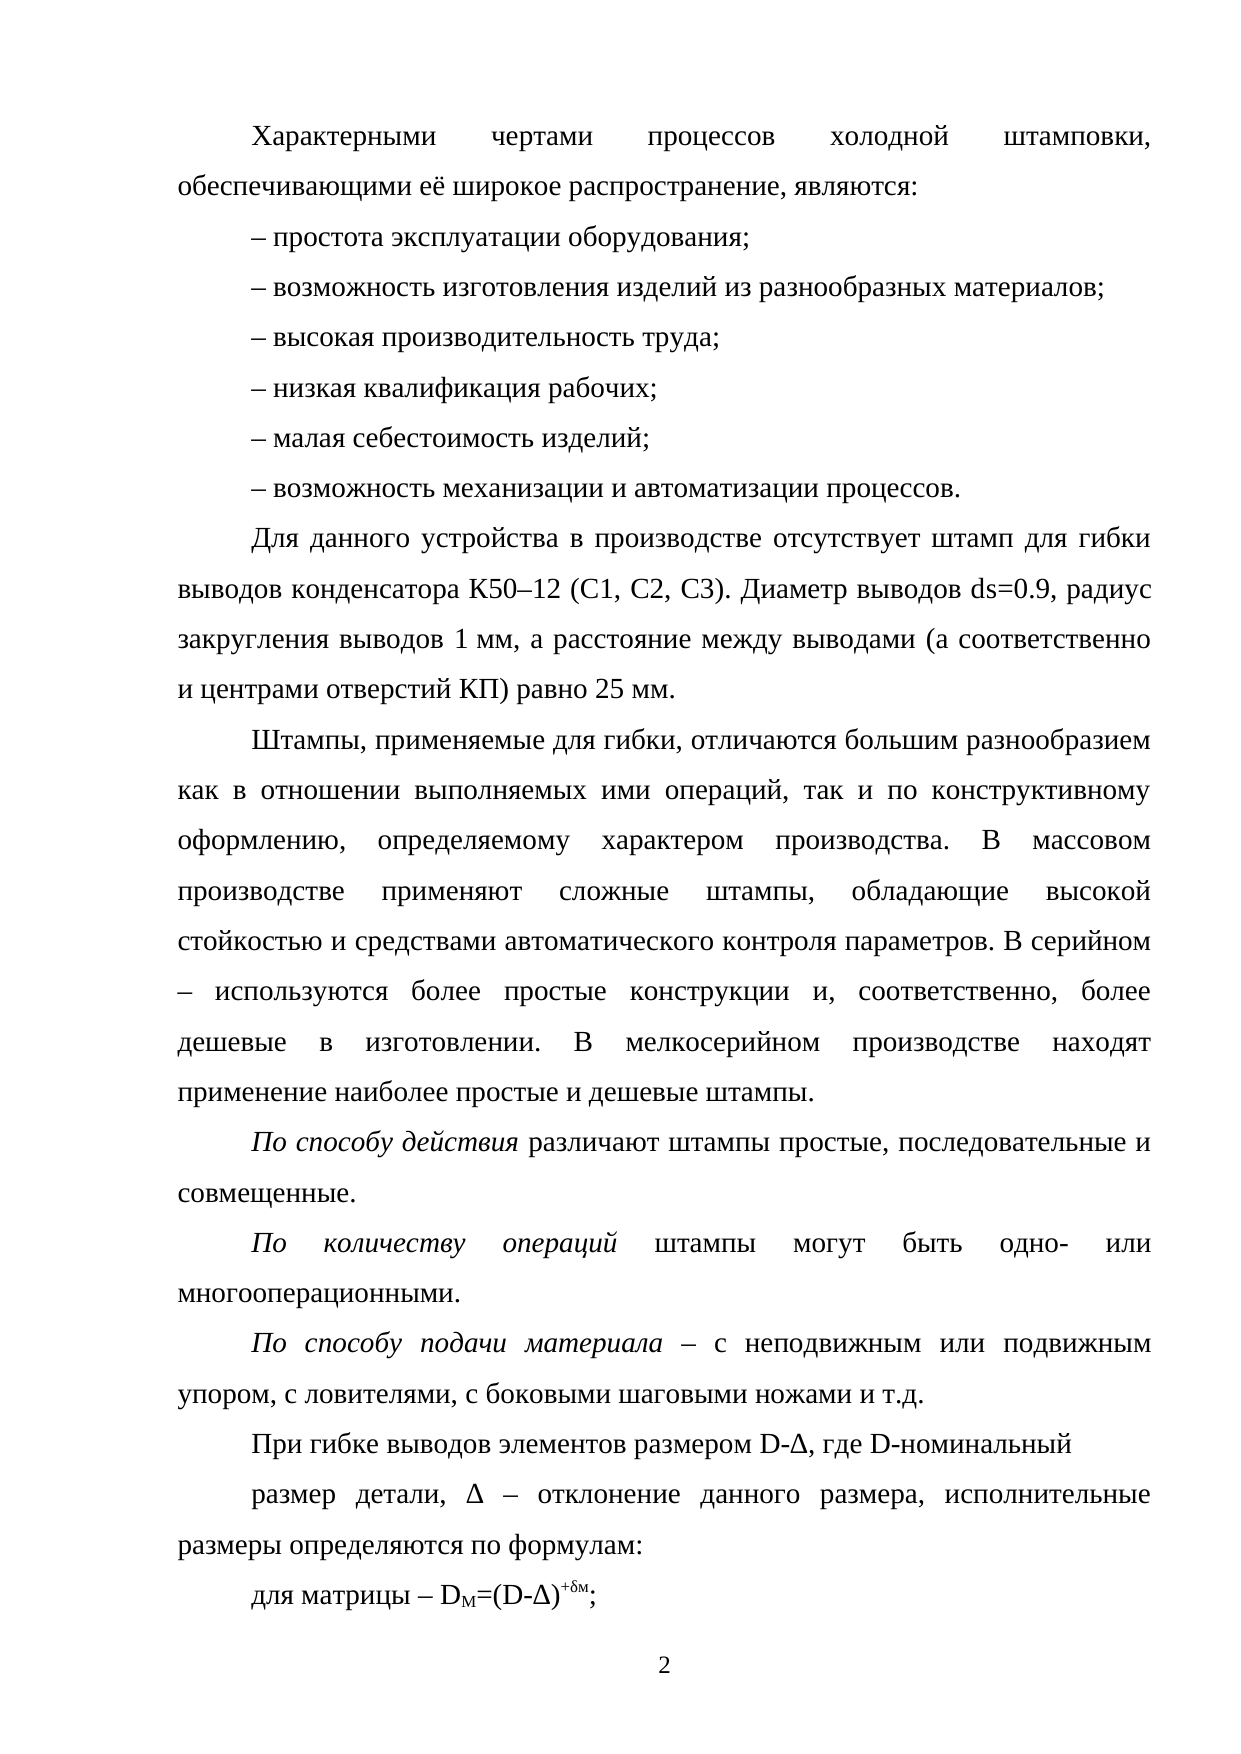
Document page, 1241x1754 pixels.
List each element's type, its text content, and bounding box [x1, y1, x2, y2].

text Для данного устройства в производстве отсутствует штамп для гибки выводов конденсатора К50–12 (С1, С2, С3). Диаметр выводов ds=0.9, радиус закругления выводов 1 мм, а расстояние между выводами (а соответственно и центрами отверстий КП) равно 25 мм. [177, 521, 1152, 705]
text По способу действия различают штампы простые, последовательные и совмещенные. [177, 1124, 1152, 1208]
text Штампы, применяемые для гибки, отличаются большим разнообразием как в отношении выполняемых ими операций, так и по конструктивному оформлению, определяемому характером производства. В массовом производстве применяют сложные штампы, обладающие высокой стойкостью и средствами автоматического контроля параметров. В серийном – используются более простые конструкции и, соответственно, более дешевые в изготовлении. В мелкосерийном производстве находят применение наиболее простые и дешевые штампы. [177, 722, 1152, 1108]
text – возможность изготовления изделий из разнообразных материалов; [177, 269, 1152, 303]
text размер детали, ∆ – отклонение данного размера, исполнительные размеры определяются по формулам: [177, 1477, 1152, 1560]
text По способу подачи материала – с неподвижным или подвижным упором, с ловителями, с боковыми шаговыми ножами и т.д. [177, 1326, 1152, 1409]
text По количеству операций штампы могут быть одно- или многооперационными. [177, 1225, 1152, 1309]
text для матрицы – DМ=(D-∆)+δм; [177, 1577, 1152, 1611]
text Характерными чертами процессов холодной штамповки, обеспечивающими её широкое распространение, являются: [177, 118, 1152, 202]
text При гибке выводов элементов размером D-∆, где D-номинальный [177, 1426, 1152, 1460]
text – высокая производительность труда; [177, 319, 1152, 353]
text – возможность механизации и автоматизации процессов. [177, 470, 1152, 504]
text – простота эксплуатации оборудования; [177, 219, 1152, 252]
text – низкая квалификация рабочих; [177, 370, 1152, 403]
text – малая себестоимость изделий; [177, 420, 1152, 453]
